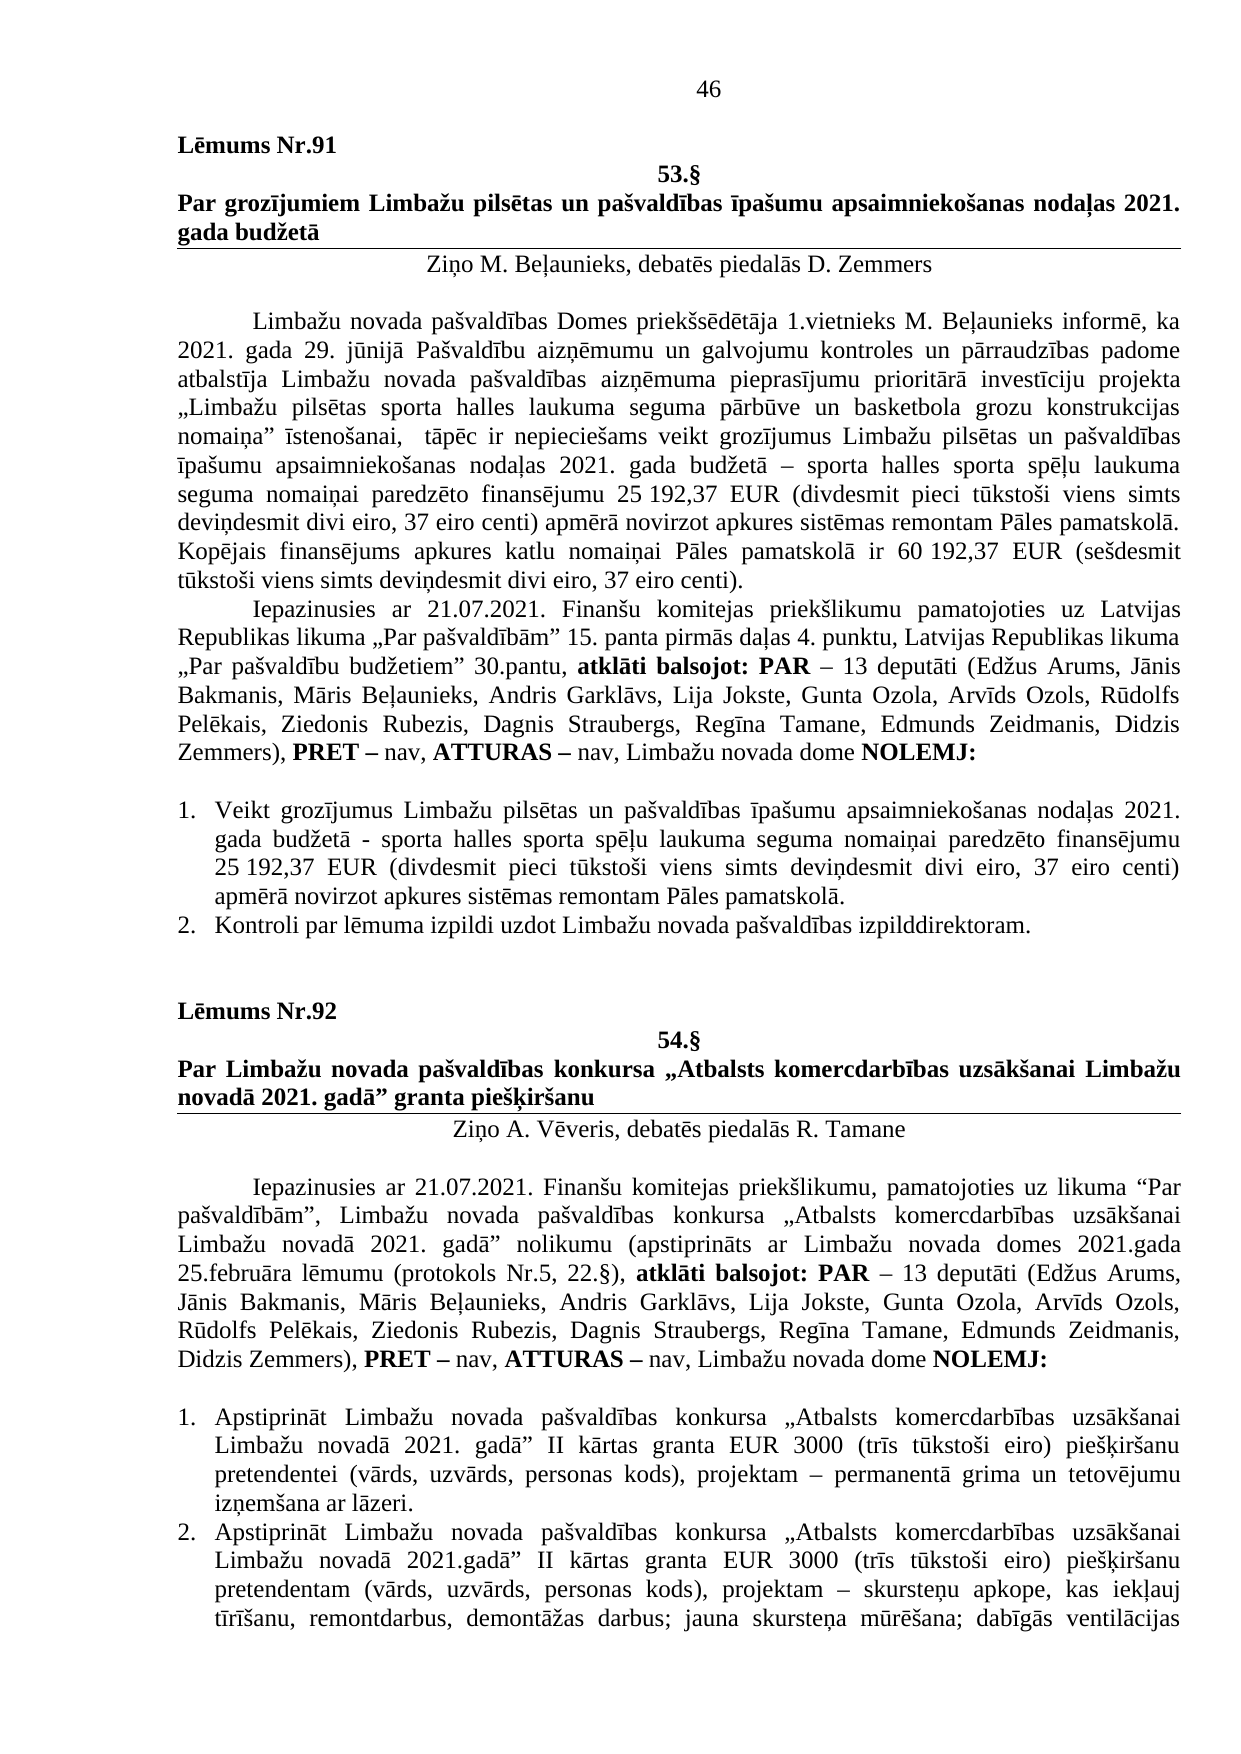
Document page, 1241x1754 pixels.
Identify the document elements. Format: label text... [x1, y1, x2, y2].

list Apstiprināt Limbažu novada pašvaldības konkursa „Atbalsts komercdarbības uzsākšanai Limbažu novadā 2021. gadā” II kārtas granta EUR 3000 (trīs tūkstoši eiro) piešķiršanu pretendentei (vārds, uzvārds, personas kods), projektam – permanentā grima un tetovējumu izņemšana ar lāzeri. [177, 1402, 1181, 1517]
text Lēmums Nr.92 [177, 996, 1181, 1025]
text Ziņo A. Vēveris, debatēs piedalās R. Tamane [177, 1114, 1181, 1143]
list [177, 1517, 1181, 1632]
text Lēmums Nr.91 [177, 131, 1181, 159]
text Iepazinusies ar 21.07.2021. Finanšu komitejas priekšlikumu, pamatojoties uz likuma “Par pašvaldībām”, Limbažu novada pašvaldības konkursa „Atbalsts komercdarbības uzsākšanai Limbažu novadā 2021. gadā” nolikumu (apstiprināts ar Limbažu novada domes 2021.gada 25.februāra lēmumu (protokols Nr.5, 22.§), atklāti balsojot: PAR – 13 deputāti (Edžus Arums, Jānis Bakmanis, Māris Beļaunieks, Andris Garklāvs, Lija Jokste, Gunta Ozola, Arvīds Ozols, Rūdolfs Pelēkais, Ziedonis Rubezis, Dagnis Straubergs, Regīna Tamane, Edmunds Zeidmanis, Didzis Zemmers), PRET – nav, ATTURAS – nav, Limbažu novada dome NOLEMJ: [177, 1172, 1181, 1373]
text 53.§ [177, 159, 1181, 188]
list Veikt grozījumus Limbažu pilsētas un pašvaldības īpašumu apsaimniekošanas nodaļas 2021. gada budžetā - sporta halles sporta spēļu laukuma seguma nomaiņai paredzēto finansējumu 25 192,37 EUR (divdesmit pieci tūkstoši viens simts deviņdesmit divi eiro, 37 eiro centi) apmērā novirzot apkures sistēmas remontam Pāles pamatskolā. [177, 795, 1181, 910]
text Par grozījumiem Limbažu pilsētas un pašvaldības īpašumu apsaimniekošanas nodaļas 2021. gada budžetā [177, 188, 1181, 248]
text Iepazinusies ar 21.07.2021. Finanšu komitejas priekšlikumu pamatojoties uz Latvijas Republikas likuma „Par pašvaldībām” 15. panta pirmās daļas 4. punktu, Latvijas Republikas likuma „Par pašvaldību budžetiem” 30.pantu, atklāti balsojot: PAR – 13 deputāti (Edžus Arums, Jānis Bakmanis, Māris Beļaunieks, Andris Garklāvs, Lija Jokste, Gunta Ozola, Arvīds Ozols, Rūdolfs Pelēkais, Ziedonis Rubezis, Dagnis Straubergs, Regīna Tamane, Edmunds Zeidmanis, Didzis Zemmers), PRET – nav, ATTURAS – nav, Limbažu novada dome NOLEMJ: [177, 594, 1181, 766]
text Ziņo M. Beļaunieks, debatēs piedalās D. Zemmers [177, 249, 1181, 277]
text 54.§ [177, 1025, 1181, 1054]
text Par Limbažu novada pašvaldības konkursa „Atbalsts komercdarbības uzsākšanai Limbažu novadā 2021. gadā” granta piešķiršanu [177, 1054, 1181, 1113]
list Kontroli par lēmuma izpildi uzdot Limbažu novada pašvaldības izpilddirektoram. [177, 910, 1181, 939]
text Limbažu novada pašvaldības Domes priekšsēdētāja 1.vietnieks M. Beļaunieks informē, ka 2021. gada 29. jūnijā Pašvaldību aizņēmumu un galvojumu kontroles un pārraudzības padome atbalstīja Limbažu novada pašvaldības aizņēmuma pieprasījumu prioritārā investīciju projekta „Limbažu pilsētas sporta halles laukuma seguma pārbūve un basketbola grozu konstrukcijas nomaiņa” īstenošanai, tāpēc ir nepieciešams veikt grozījumus Limbažu pilsētas un pašvaldības īpašumu apsaimniekošanas nodaļas 2021. gada budžetā – sporta halles sporta spēļu laukuma seguma nomaiņai paredzēto finansējumu 25 192,37 EUR (divdesmit pieci tūkstoši viens simts deviņdesmit divi eiro, 37 eiro centi) apmērā novirzot apkures sistēmas remontam Pāles pamatskolā. Kopējais finansējums apkures katlu nomaiņai Pāles pamatskolā ir 60 192,37 EUR (sešdesmit tūkstoši viens simts deviņdesmit divi eiro, 37 eiro centi). [177, 306, 1181, 594]
